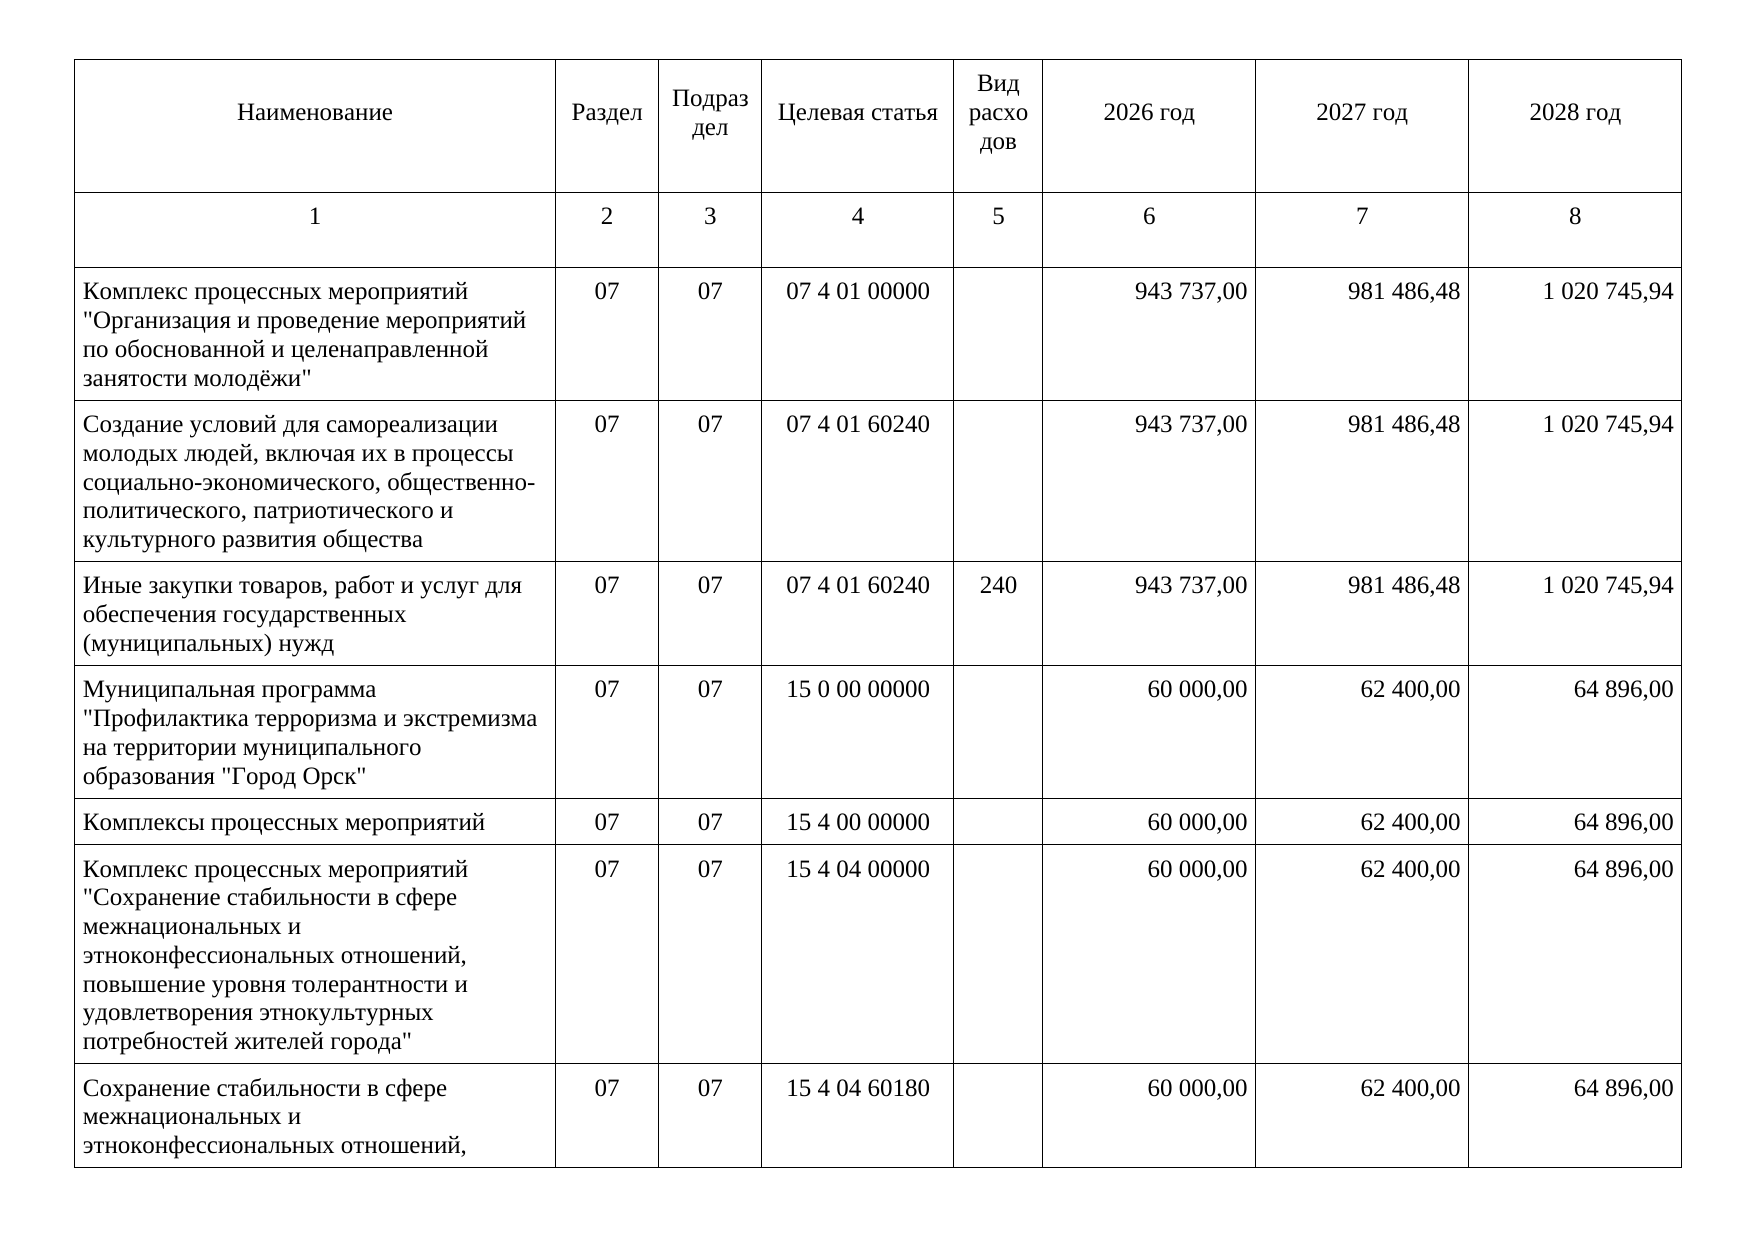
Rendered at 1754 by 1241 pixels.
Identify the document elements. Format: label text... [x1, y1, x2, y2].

table_header Подраздел [659, 60, 761, 192]
table_cell 2 [556, 193, 658, 267]
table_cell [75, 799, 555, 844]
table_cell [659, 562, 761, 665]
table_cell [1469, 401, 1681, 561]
table_header 2027 год [1256, 60, 1468, 192]
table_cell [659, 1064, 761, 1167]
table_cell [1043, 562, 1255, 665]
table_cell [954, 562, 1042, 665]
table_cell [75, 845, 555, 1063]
table_header 2026 год [1043, 60, 1255, 192]
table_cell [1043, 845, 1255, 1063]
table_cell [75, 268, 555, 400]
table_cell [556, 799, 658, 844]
table_cell 1 [75, 193, 555, 267]
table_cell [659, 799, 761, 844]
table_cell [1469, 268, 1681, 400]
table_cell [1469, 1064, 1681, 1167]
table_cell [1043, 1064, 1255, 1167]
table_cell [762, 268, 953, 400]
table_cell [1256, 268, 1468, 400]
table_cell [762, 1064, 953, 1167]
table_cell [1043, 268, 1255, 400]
table_header Раздел [556, 60, 658, 192]
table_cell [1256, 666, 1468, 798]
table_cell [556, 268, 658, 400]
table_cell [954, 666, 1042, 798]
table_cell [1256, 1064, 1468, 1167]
table_header Наименование [75, 60, 555, 192]
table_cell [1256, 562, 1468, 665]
table_cell 6 [1043, 193, 1255, 267]
table_cell 7 [1256, 193, 1468, 267]
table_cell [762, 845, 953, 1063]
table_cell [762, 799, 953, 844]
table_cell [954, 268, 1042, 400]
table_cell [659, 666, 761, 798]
table_cell 4 [762, 193, 953, 267]
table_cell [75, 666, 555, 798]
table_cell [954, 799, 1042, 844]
table_header 2028 год [1469, 60, 1681, 192]
table_cell 3 [659, 193, 761, 267]
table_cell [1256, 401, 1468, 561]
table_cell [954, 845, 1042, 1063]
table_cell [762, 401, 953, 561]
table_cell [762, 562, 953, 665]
table_header Вид расходов [954, 60, 1042, 192]
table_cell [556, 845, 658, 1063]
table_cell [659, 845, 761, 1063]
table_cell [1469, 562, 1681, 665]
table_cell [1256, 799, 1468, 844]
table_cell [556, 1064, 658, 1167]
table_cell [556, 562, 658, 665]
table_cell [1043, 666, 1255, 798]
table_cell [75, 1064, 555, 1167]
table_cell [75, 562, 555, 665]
table_cell 5 [954, 193, 1042, 267]
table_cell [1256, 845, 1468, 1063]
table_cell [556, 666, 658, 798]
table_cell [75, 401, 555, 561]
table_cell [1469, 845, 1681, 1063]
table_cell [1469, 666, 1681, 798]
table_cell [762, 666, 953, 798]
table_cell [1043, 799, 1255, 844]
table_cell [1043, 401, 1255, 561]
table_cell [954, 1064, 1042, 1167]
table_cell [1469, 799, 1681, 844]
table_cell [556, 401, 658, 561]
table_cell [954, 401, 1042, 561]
table_cell 8 [1469, 193, 1681, 267]
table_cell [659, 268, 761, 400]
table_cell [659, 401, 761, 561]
table_header Целевая статья [762, 60, 953, 192]
